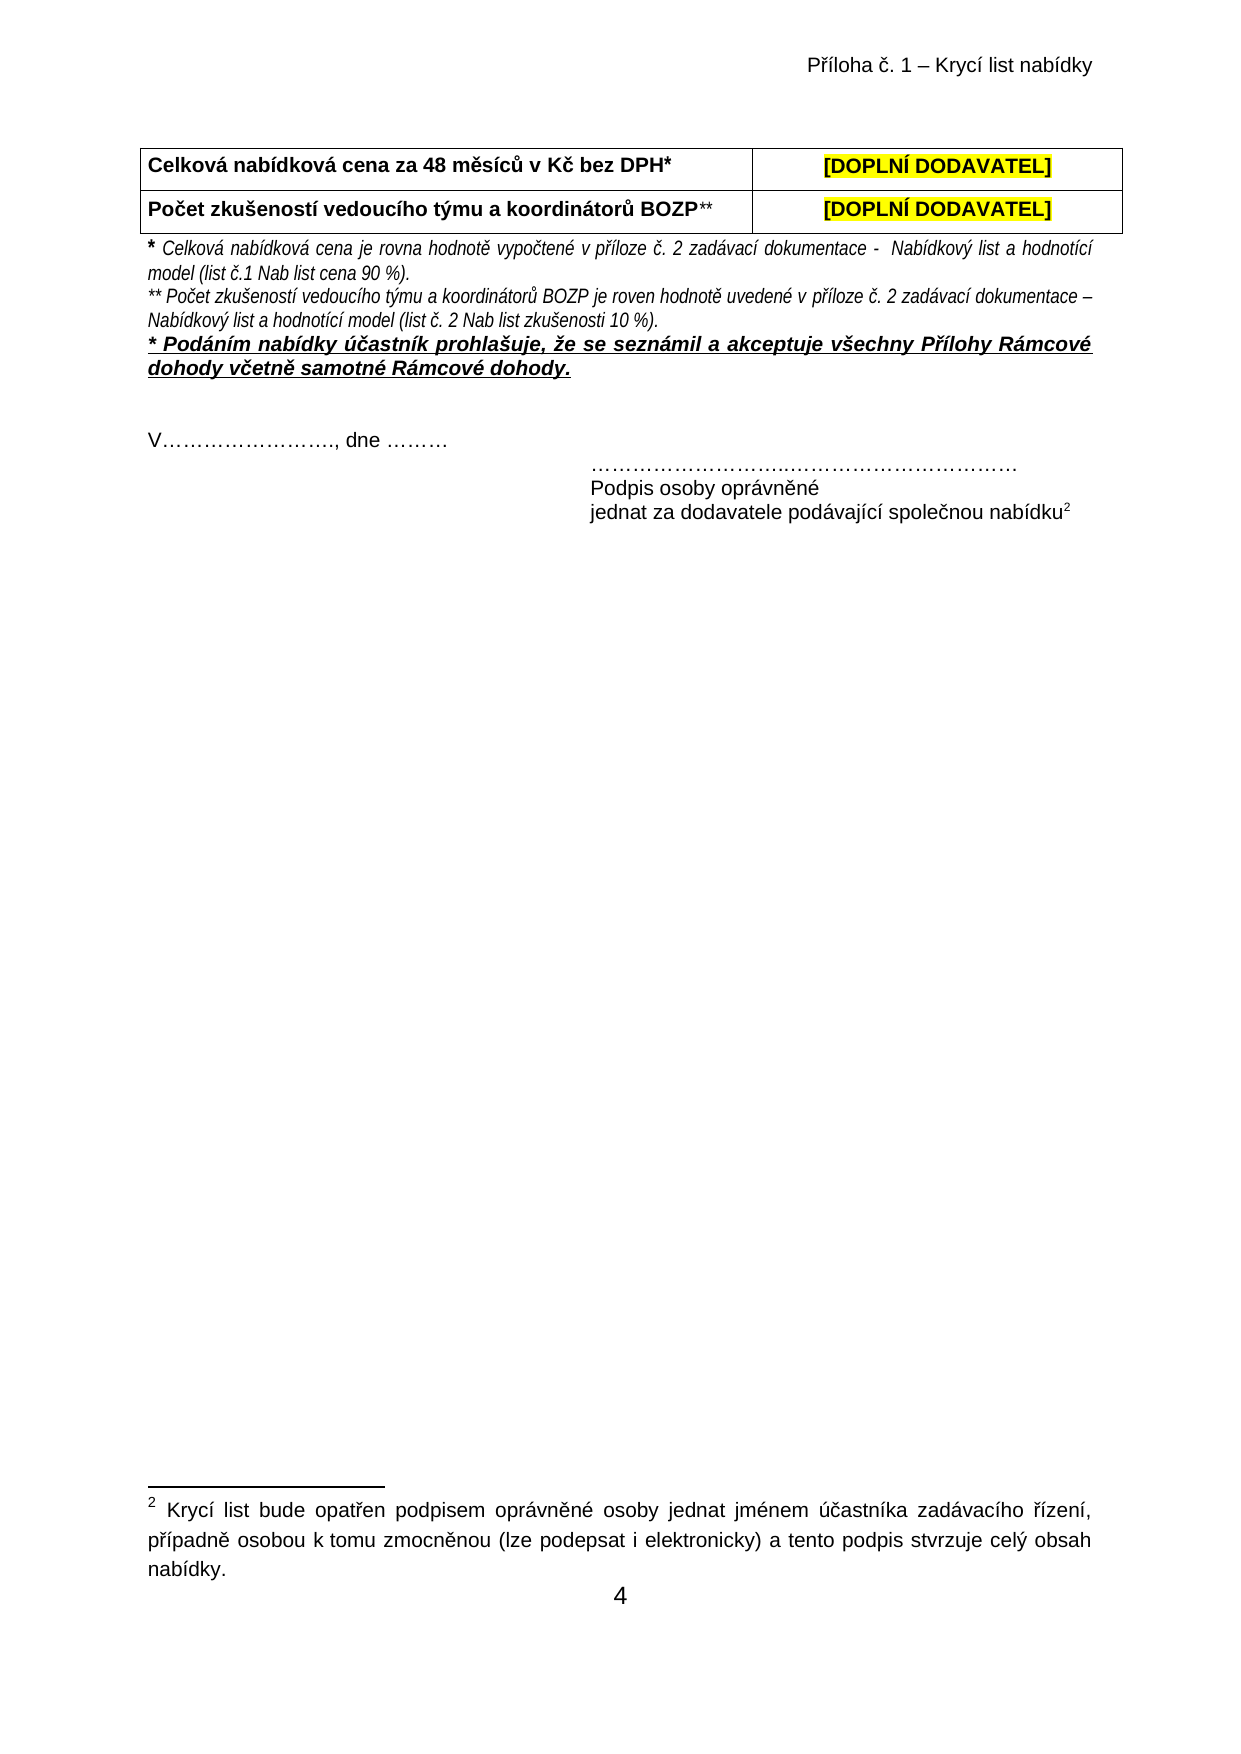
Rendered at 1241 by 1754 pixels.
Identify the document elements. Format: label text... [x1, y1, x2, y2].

text jednat za dodavatele podávající společnou nabídku [516, 500, 1093, 524]
text * Celková nabídková cena je rovna hodnotě vypočtené v příloze č. 2 zadávací dokumentace - Nabídkový list a hodnotící model (list č.1 Nab list cena 90 %). [148, 234, 1093, 284]
text ………………………..…………………………… [148, 452, 1093, 476]
table_header Celková nabídková cena za 48 měsíců v Kč bez DPH* [141, 149, 752, 190]
text * Podáním nabídky účastník prohlašuje, že se seznámil a akceptuje všechny Přílohy Rámcové dohody včetně samotné Rámcové dohody. [148, 354, 1093, 380]
text V……………………., dne ……… [148, 428, 1093, 452]
text Podpis osoby oprávněné [298, 476, 1093, 500]
text ** Počet zkušeností vedoucího týmu a koordinátorů BOZP je roven hodnotě uvedené v příloze č. 2 zadávací dokumentace – Nabídkový list a hodnotící model (list č. 2 Nab list zkušenosti 10 %). [148, 284, 1093, 332]
table_header [DOPLNÍ DODAVATEL] [753, 149, 1122, 190]
text * Podáním nabídky účastník prohlašuje, že se seznámil a akceptuje všechny Přílohy Rámcové dohody včetně samotné Rámcové dohody. [148, 332, 1093, 353]
table_cell [DOPLNÍ DODAVATEL] [753, 191, 1122, 233]
table_cell Počet zkušeností vedoucího týmu a koordinátorů BOZP** [141, 191, 752, 233]
